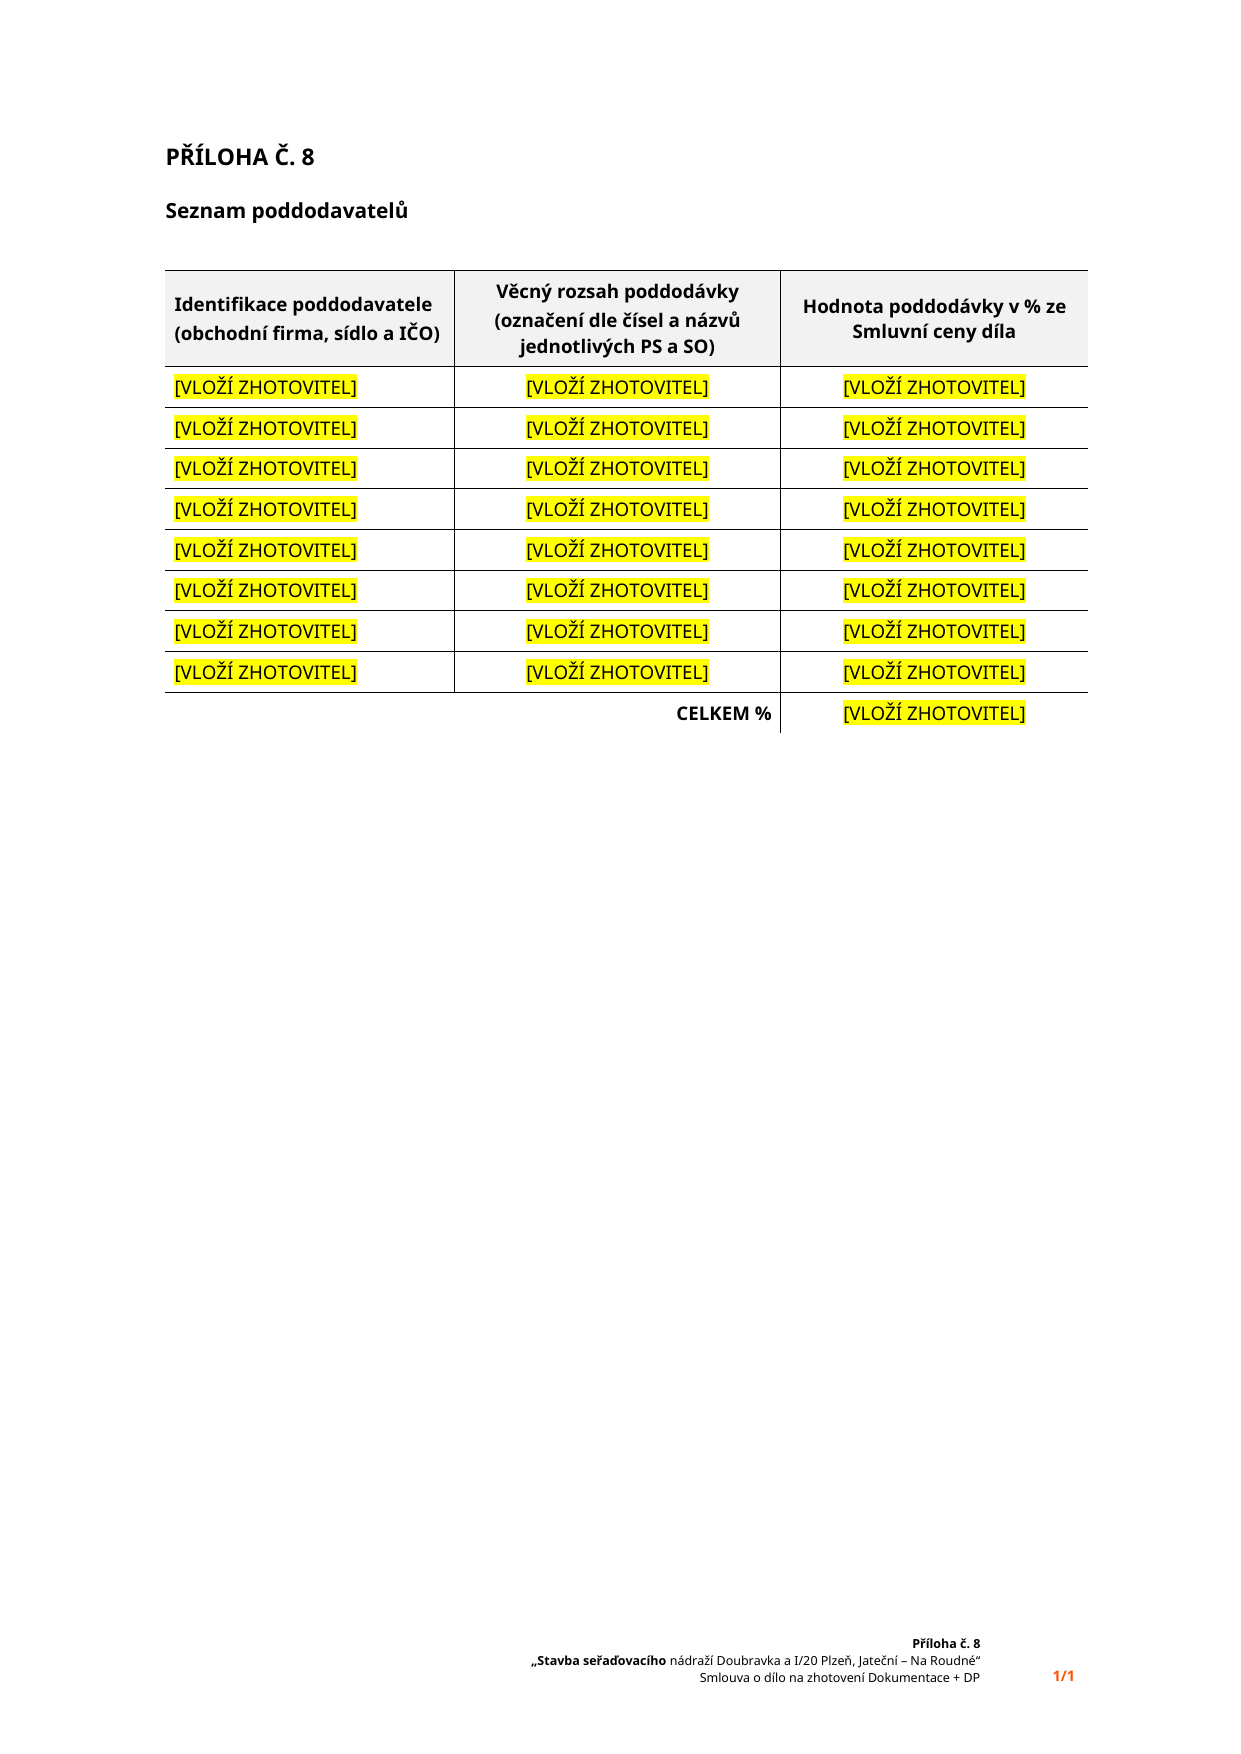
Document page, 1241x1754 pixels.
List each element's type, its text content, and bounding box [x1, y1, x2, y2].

table_cell [VLOŽÍ ZHOTOVITEL] [455, 571, 780, 610]
table_cell [VLOŽÍ ZHOTOVITEL] [781, 611, 1088, 651]
table_cell [VLOŽÍ ZHOTOVITEL] [165, 571, 454, 610]
table_cell [VLOŽÍ ZHOTOVITEL] [165, 408, 454, 447]
table_cell [VLOŽÍ ZHOTOVITEL] [781, 449, 1088, 488]
table_cell [VLOŽÍ ZHOTOVITEL] [165, 530, 454, 569]
table_cell [VLOŽÍ ZHOTOVITEL] [455, 408, 780, 447]
table_cell [VLOŽÍ ZHOTOVITEL] [781, 693, 1088, 732]
table_cell [VLOŽÍ ZHOTOVITEL] [781, 408, 1088, 447]
table_cell CELKEM % [165, 693, 780, 732]
table_cell [VLOŽÍ ZHOTOVITEL] [165, 367, 454, 407]
table_cell [VLOŽÍ ZHOTOVITEL] [455, 367, 780, 407]
table_cell [VLOŽÍ ZHOTOVITEL] [165, 449, 454, 488]
table_header Hodnota poddodávky v % ze Smluvní ceny díla [781, 271, 1088, 366]
table_cell [VLOŽÍ ZHOTOVITEL] [781, 489, 1088, 529]
text Seznam poddodavatelů [165, 197, 1075, 225]
table_cell [VLOŽÍ ZHOTOVITEL] [781, 367, 1088, 407]
table_cell [VLOŽÍ ZHOTOVITEL] [455, 530, 780, 569]
text Příloha č. 8 [165, 141, 1075, 173]
table_cell [VLOŽÍ ZHOTOVITEL] [165, 652, 454, 692]
table_cell [VLOŽÍ ZHOTOVITEL] [165, 611, 454, 651]
table_cell [VLOŽÍ ZHOTOVITEL] [165, 489, 454, 529]
table_cell [VLOŽÍ ZHOTOVITEL] [455, 449, 780, 488]
table_cell [VLOŽÍ ZHOTOVITEL] [781, 571, 1088, 610]
table_cell [VLOŽÍ ZHOTOVITEL] [455, 489, 780, 529]
table_cell [VLOŽÍ ZHOTOVITEL] [781, 530, 1088, 569]
table_header Věcný rozsah poddodávky (označení dle čísel a názvů jednotlivých PS a SO) [455, 271, 780, 366]
table_header Identifikace poddodavatele (obchodní firma, sídlo a IČO) [165, 271, 454, 366]
table_cell [VLOŽÍ ZHOTOVITEL] [455, 611, 780, 651]
table_cell [VLOŽÍ ZHOTOVITEL] [781, 652, 1088, 692]
table_cell [VLOŽÍ ZHOTOVITEL] [455, 652, 780, 692]
